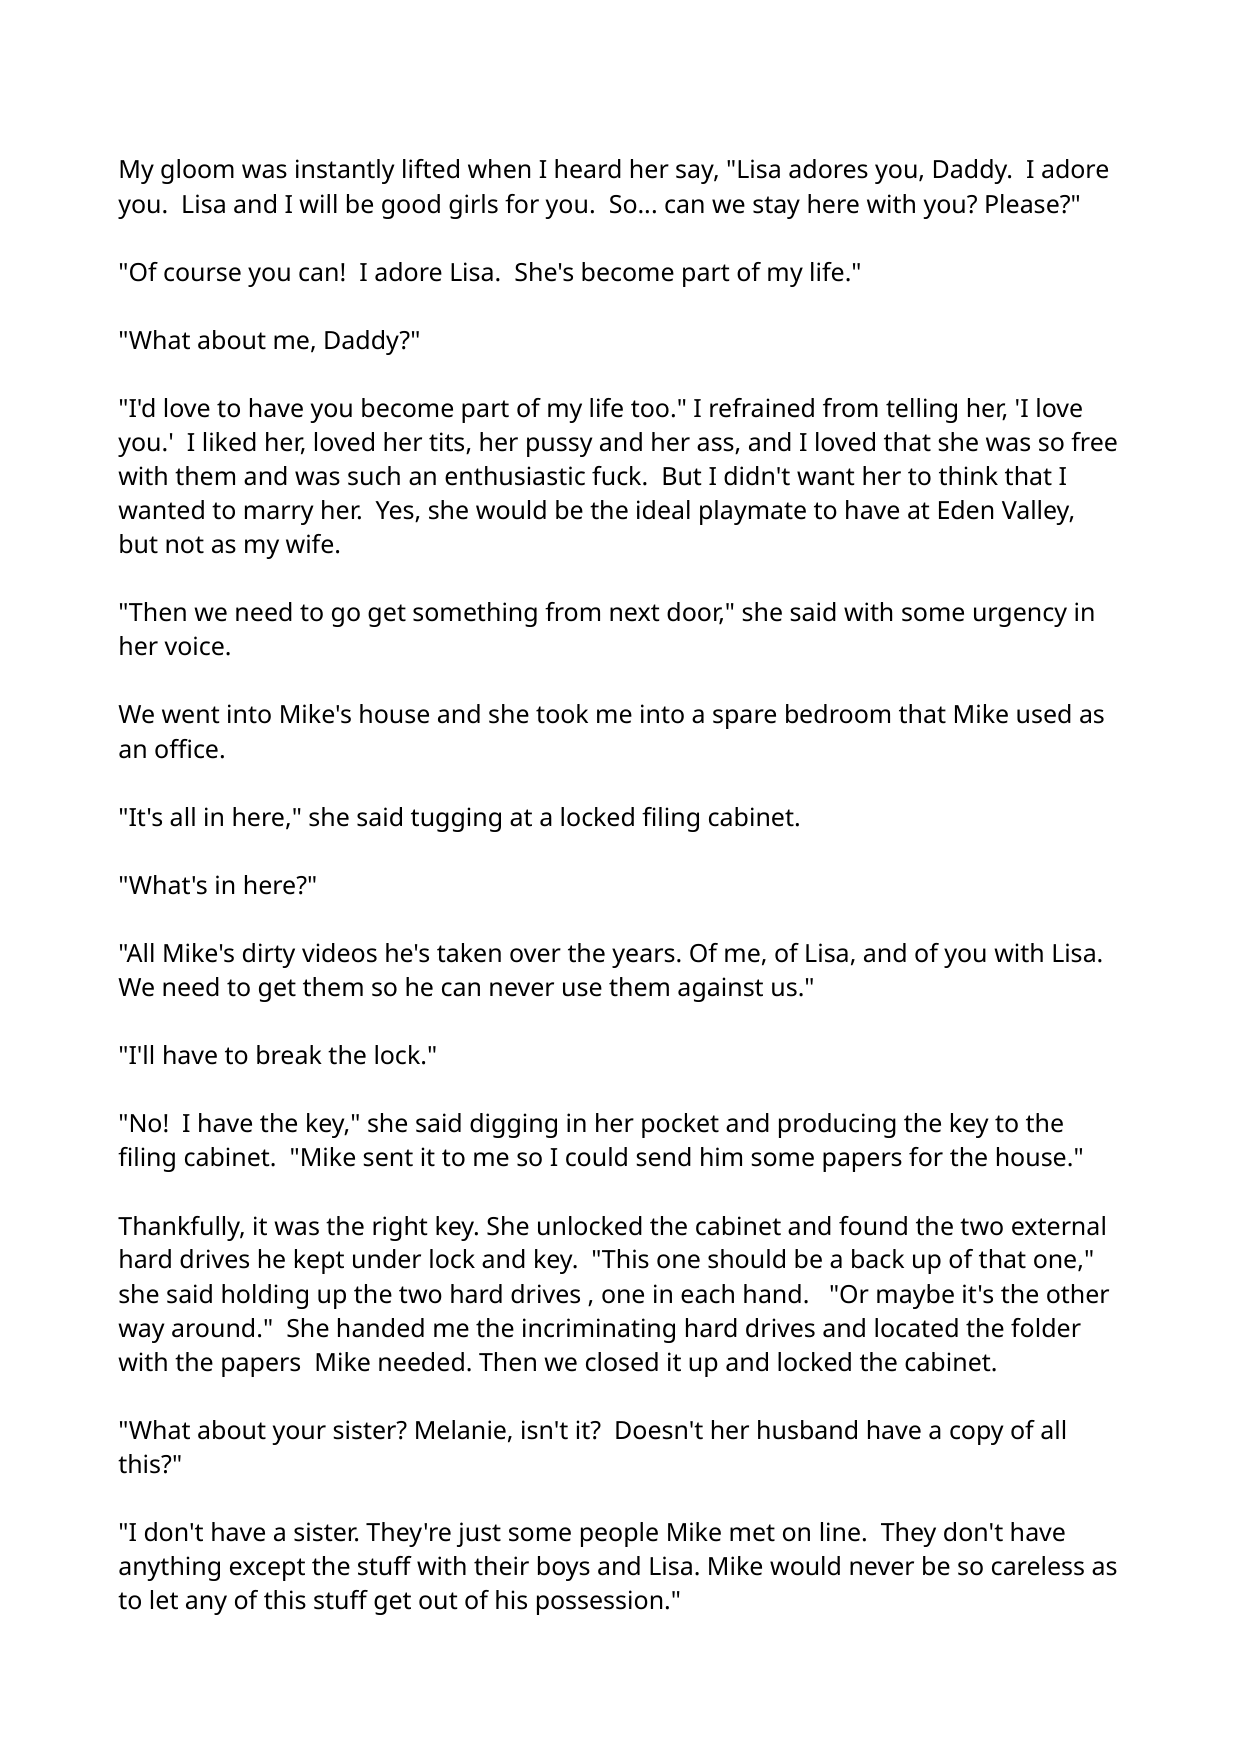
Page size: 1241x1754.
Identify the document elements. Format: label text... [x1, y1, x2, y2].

text "I'd love to have you become part of my life too." I refrained from telling her, 'I love you.' I liked her, loved her tits, her pussy and her ass, and I loved that she was so free with them and was such an enthusiastic fuck. But I didn't want her to think that I wanted to marry her. Yes, she would be the ideal playmate to have at Eden Valley, but not as my wife. [118, 391, 1122, 561]
text "All Mike's dirty videos he's taken over the years. Of me, of Lisa, and of you with Lisa. We need to get them so he can never use them against us." [118, 936, 1122, 1004]
text "No! I have the key," she said digging in her pocket and producing the key to the filing cabinet. "Mike sent it to me so I could send him some papers for the house." [118, 1106, 1122, 1174]
text Thankfully, it was the right key. She unlocked the cabinet and found the two external hard drives he kept under lock and key. "This one should be a back up of that one," she said holding up the two hard drives , one in each hand. "Or maybe it's the other way around." She handed me the incriminating hard drives and located the folder with the papers Mike needed. Then we closed it up and locked the cabinet. [118, 1208, 1122, 1378]
text "Then we need to go get something from next door," she said with some urgency in her voice. [118, 595, 1122, 663]
text "I'll have to break the lock." [118, 1038, 1122, 1072]
text "What about me, Daddy?" [118, 322, 1122, 357]
text "What's in here?" [118, 867, 1122, 902]
text "Of course you can! I adore Lisa. She's become part of my life." [118, 254, 1122, 288]
text We went into Mike's house and she took me into a spare bedroom that Mike used as an office. [118, 697, 1122, 765]
text "I don't have a sister. They're just some people Mike met on line. They don't have anything except the stuff with their boys and Lisa. Mike would never be so careless as to let any of this stuff get out of his possession." [118, 1515, 1122, 1617]
text "What about your sister? Melanie, isn't it? Doesn't her husband have a copy of all this?" [118, 1412, 1122, 1481]
text "It's all in here," she said tugging at a locked filing cabinet. [118, 799, 1122, 833]
text My gloom was instantly lifted when I heard her say, "Lisa adores you, Daddy. I adore you. Lisa and I will be good girls for you. So... can we stay here with you? Please?" [118, 152, 1122, 220]
